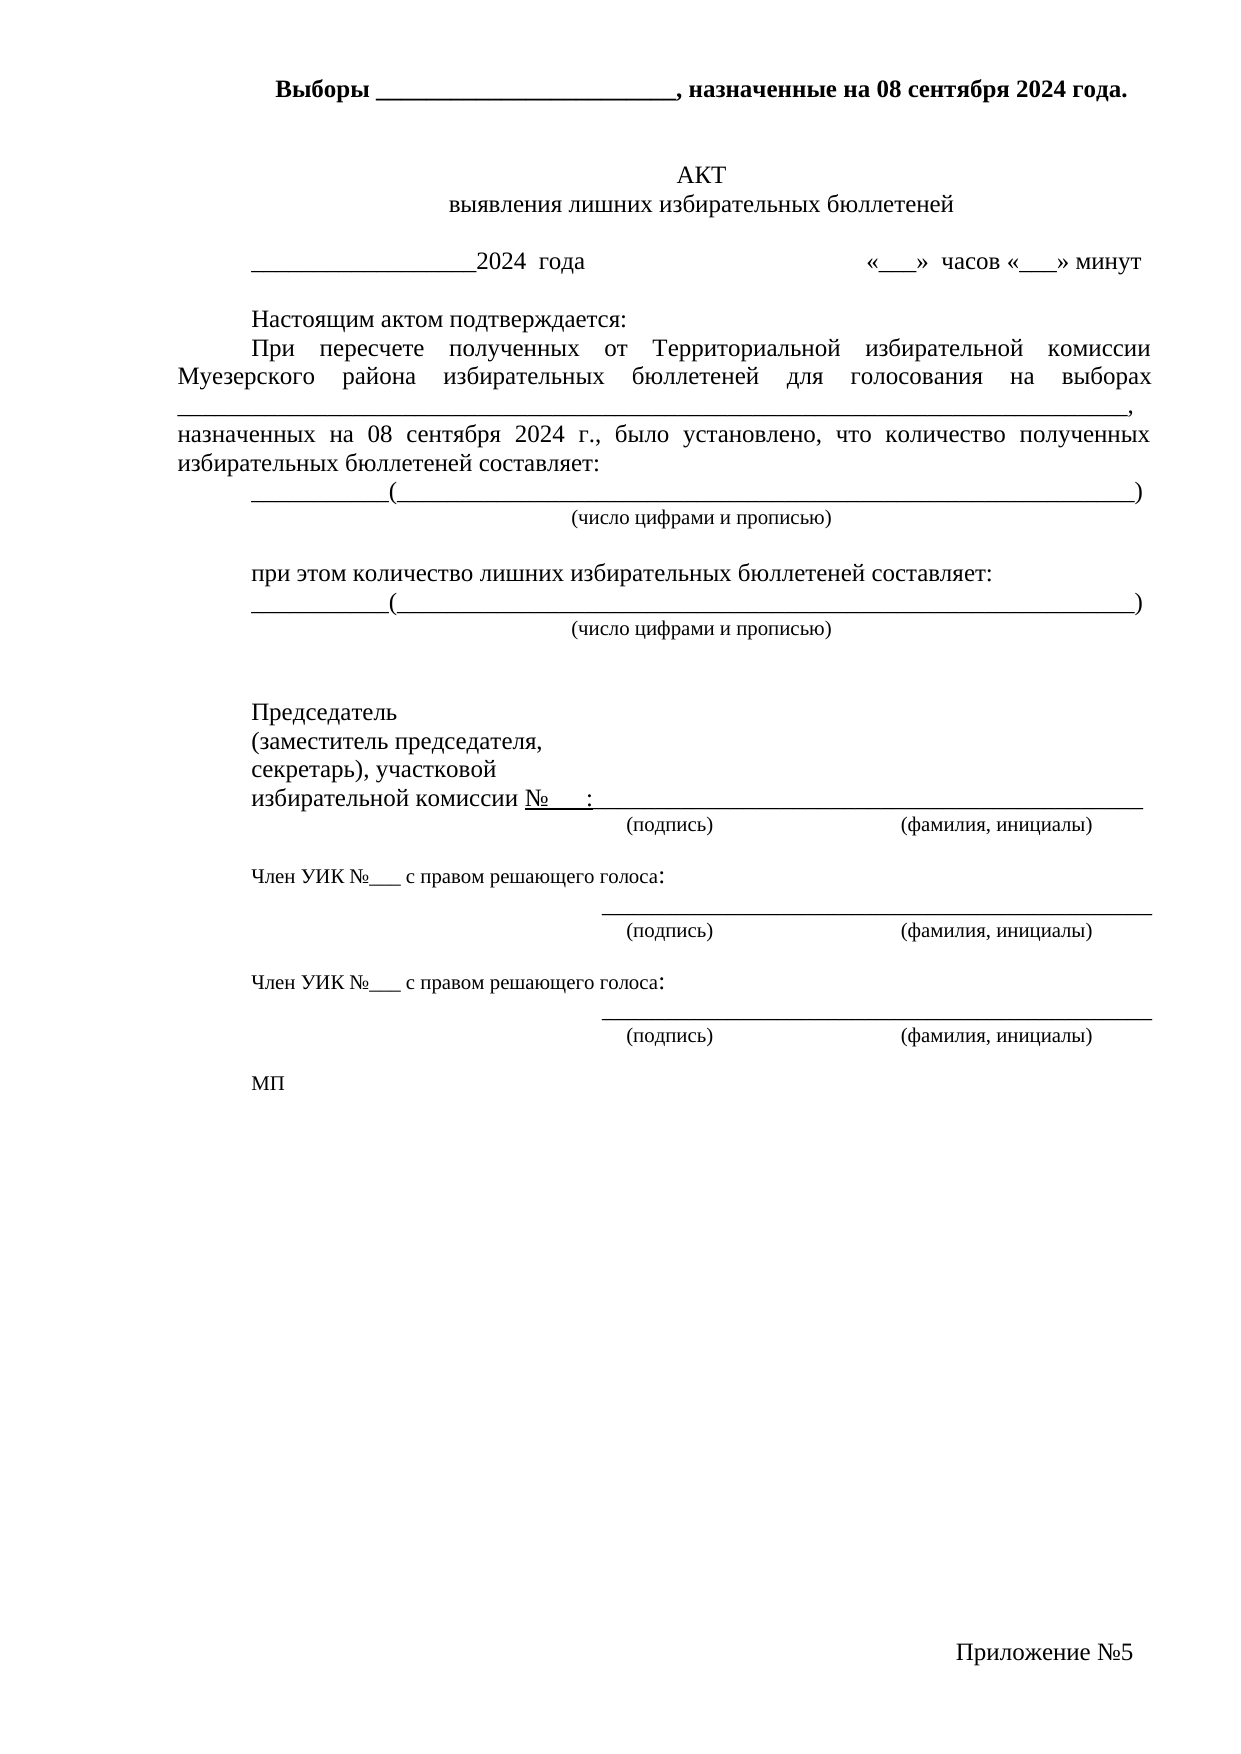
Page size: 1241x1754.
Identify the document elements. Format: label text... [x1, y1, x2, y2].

text (число цифрами и прописью) [177, 615, 1152, 639]
text Выборы ________________________, назначенные на 08 сентября 2024 года. [177, 74, 1152, 103]
text (число цифрами и прописью) [177, 505, 1152, 529]
text __________________2024 года «___» часов «___» минут [177, 246, 1152, 275]
text избирательной комиссии №___:____________________________________________ [177, 783, 1152, 812]
text выявления лишних избирательных бюллетеней [177, 189, 1152, 218]
text (подпись) (фамилия, инициалы) [177, 812, 1152, 836]
text ____________________________________________ [177, 994, 1152, 1023]
text (подпись) (фамилия, инициалы) [177, 918, 1152, 942]
text при этом количество лишних избирательных бюллетеней составляет: [177, 558, 1152, 587]
text Приложение №5 [177, 1637, 1133, 1666]
text Настоящим актом подтверждается: [177, 304, 1152, 333]
text Член УИК №___ с правом решающего голоса: [177, 966, 1152, 994]
text (подпись) (фамилия, инициалы) [177, 1023, 1152, 1047]
text ___________(___________________________________________________________) [177, 476, 1152, 505]
text ___________(___________________________________________________________) [177, 587, 1152, 615]
text секретарь), участковой [177, 754, 1152, 783]
text Председатель [177, 697, 1152, 726]
text Член УИК №___ с правом решающего голоса: [177, 860, 1152, 889]
text (заместитель председателя, [177, 726, 1152, 754]
text ____________________________________________ [177, 889, 1152, 918]
text При пересчете полученных от Территориальной избирательной комиссии Муезерского района избирательных бюллетеней для голосования на выборах ____________________________________________________________________________, назначенных на 08 сентября 2024 г., было установлено, что количество полученных избирательных бюллетеней составляет: [177, 333, 1152, 476]
text МП [177, 1071, 1152, 1095]
text АКТ [177, 160, 1152, 189]
